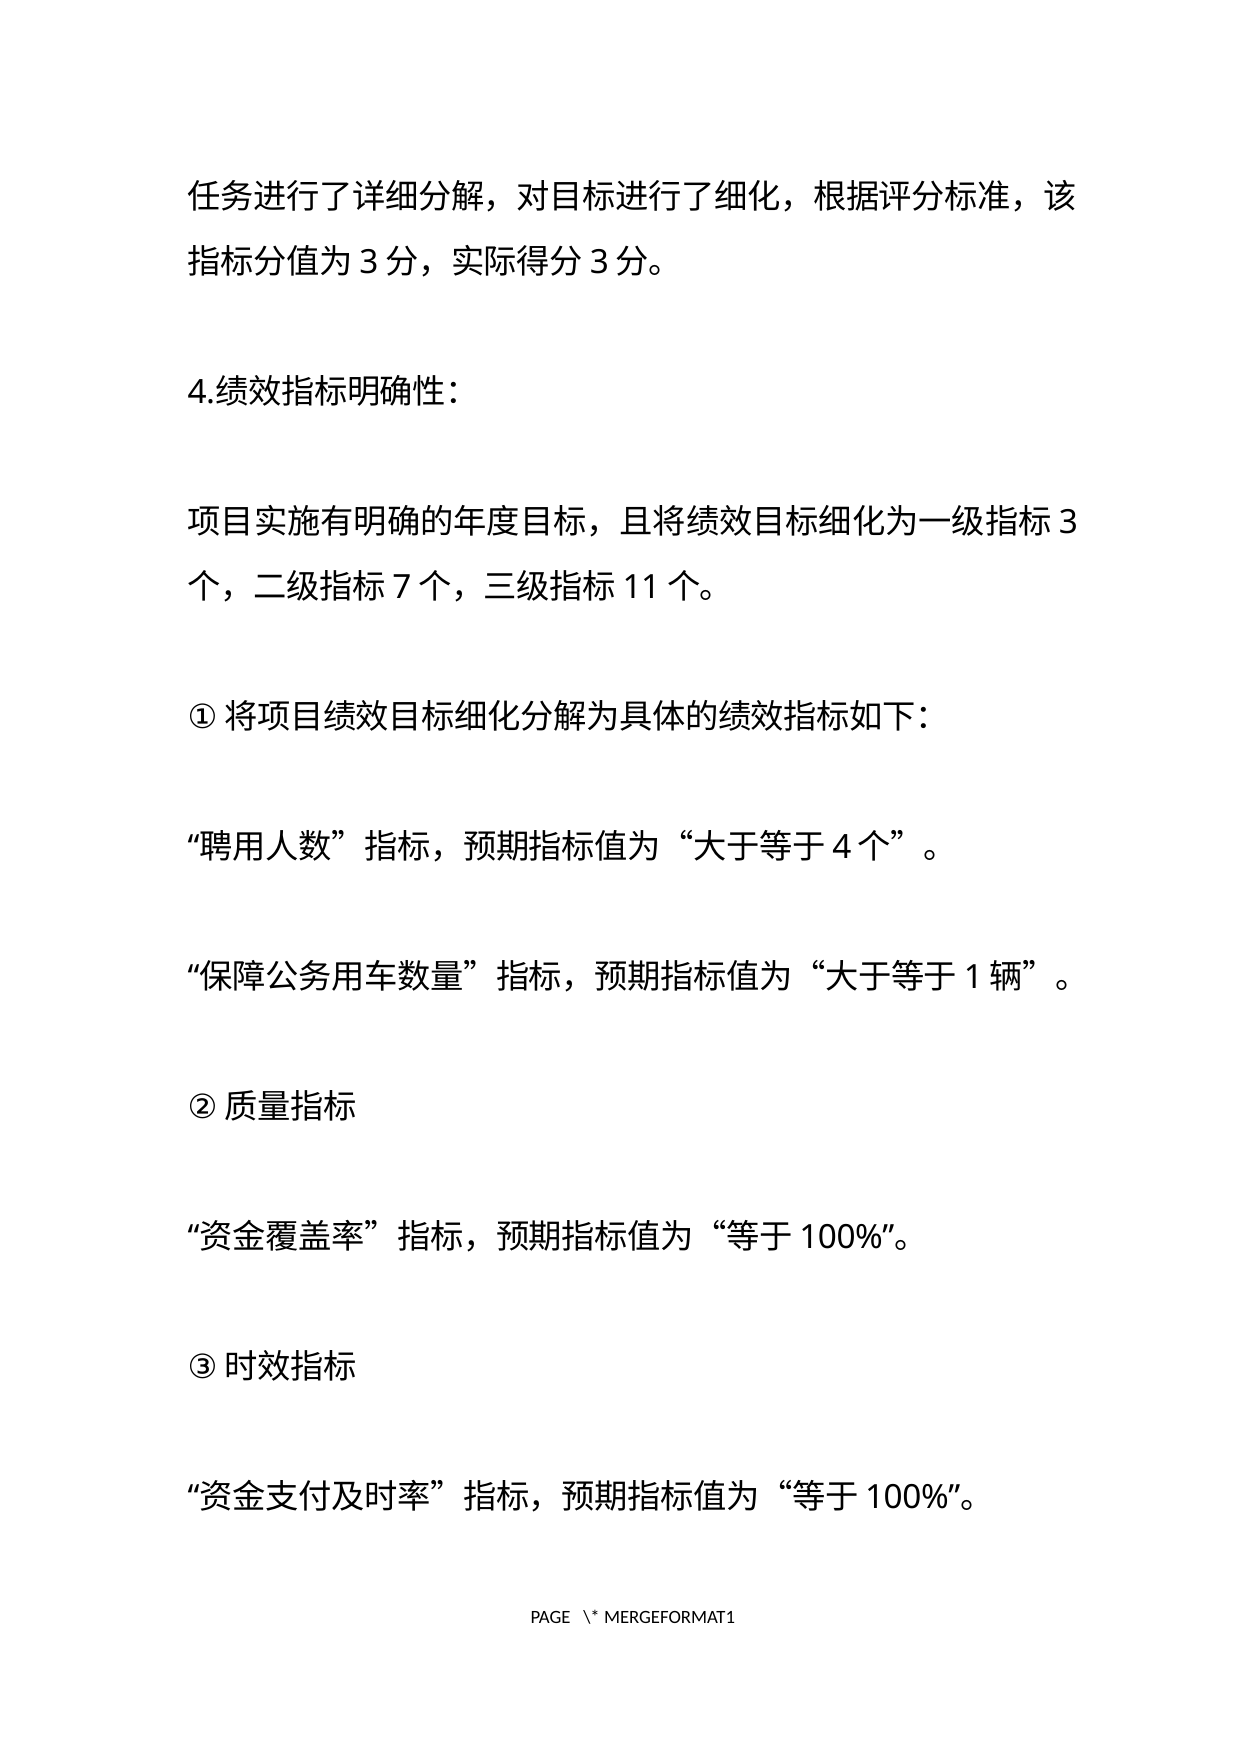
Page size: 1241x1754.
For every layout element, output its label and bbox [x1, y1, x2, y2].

text [187, 162, 1078, 1527]
